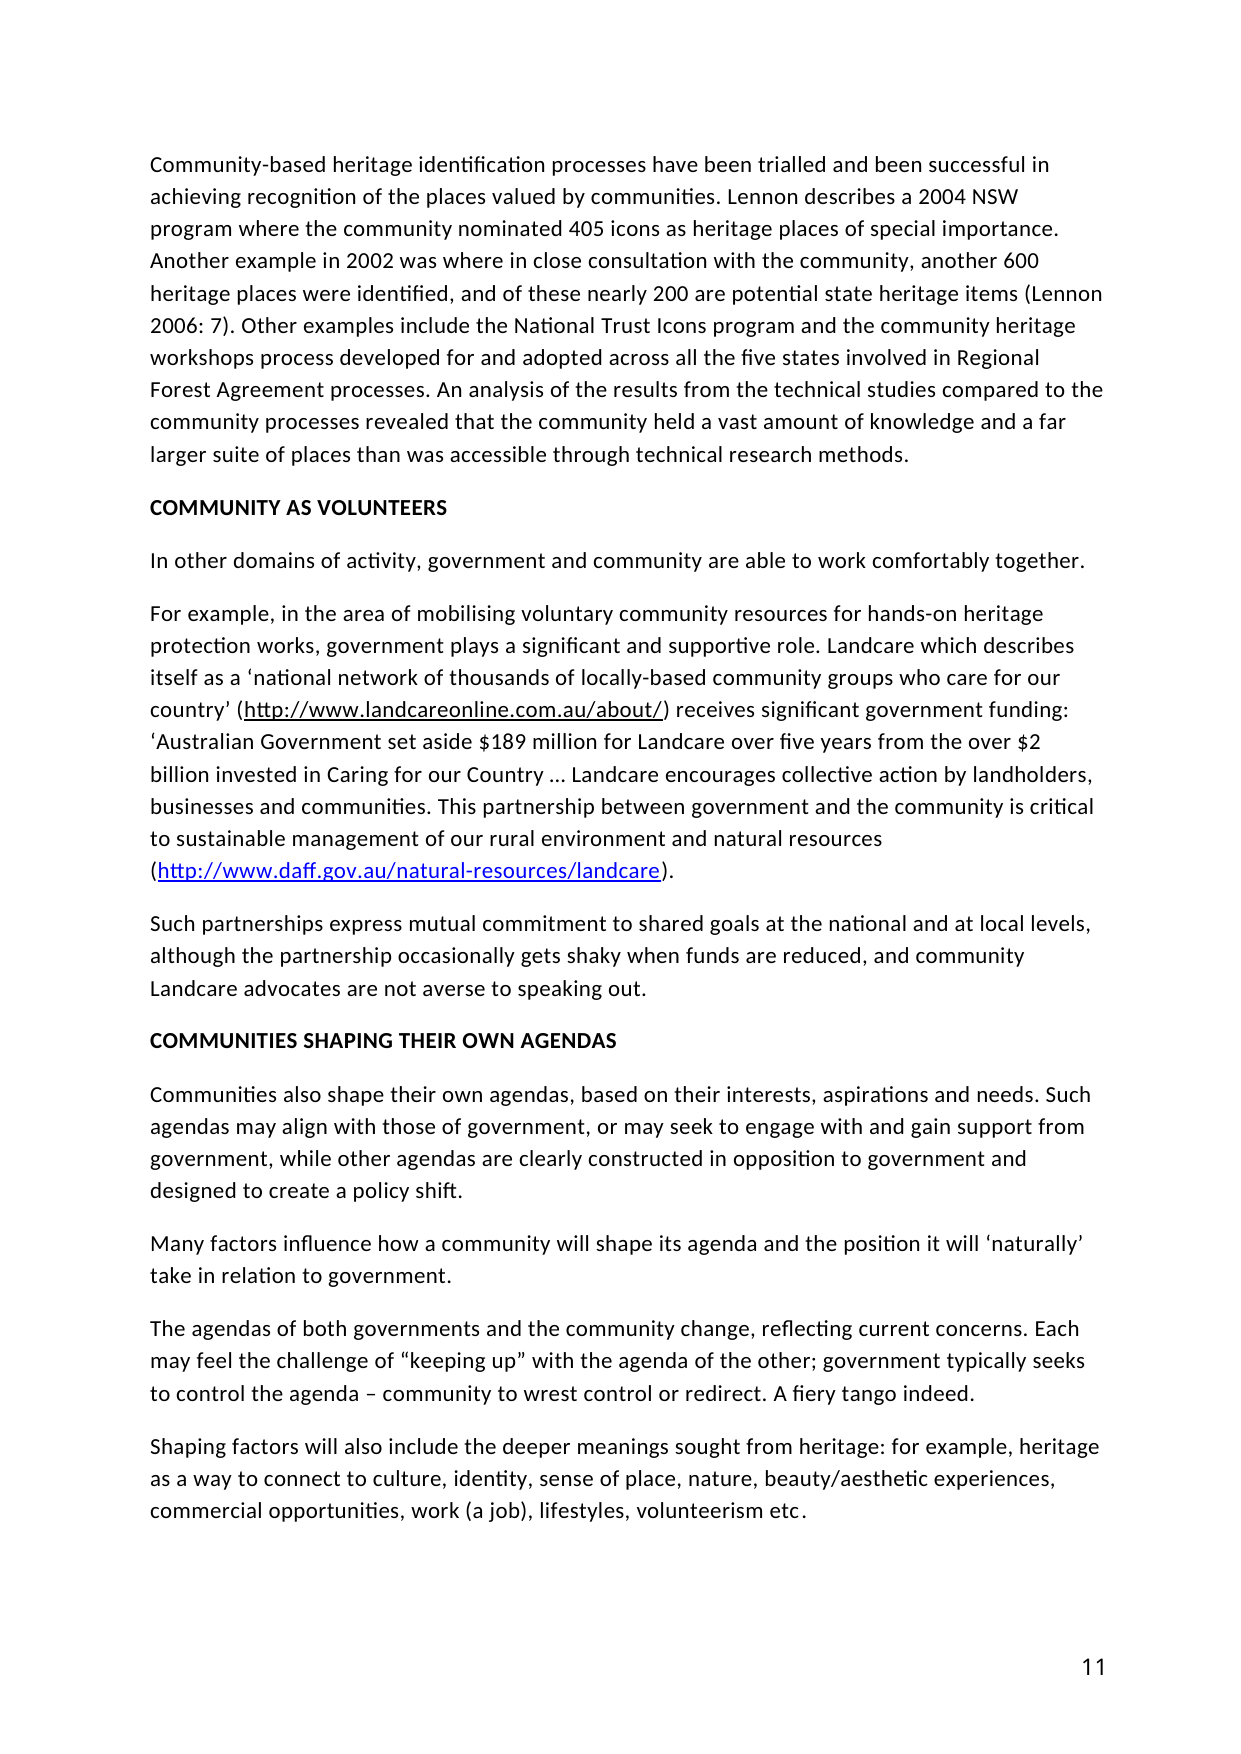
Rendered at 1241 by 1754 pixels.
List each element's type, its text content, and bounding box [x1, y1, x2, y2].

text In other domains of activity, government and community are able to work comfortably together. [150, 546, 1107, 574]
text Such partnerships express mutual commitment to shared goals at the national and at local levels, although the partnership occasionally gets shaky when funds are reduced, and community Landcare advocates are not averse to speaking out. [150, 909, 1107, 1002]
subtitle COMMUNITIES SHAPING THEIR OWN AGENDAS [150, 1027, 1107, 1055]
text Many factors influence how a community will shape its agenda and the position it will ‘naturally’ take in relation to government. [150, 1229, 1107, 1289]
subtitle COMMUNITY AS VOLUNTEERS [150, 493, 1107, 521]
text For example, in the area of mobilising voluntary community resources for hands-on heritage protection works, government plays a significant and supportive role. Landcare which describes itself as a ‘national network of thousands of locally-based community groups who care for our country’ (http://www.landcareonline.com.au/about/) receives significant government funding: ‘Australian Government set aside $189 million for Landcare over five years from the over $2 billion invested in Caring for our Country … Landcare encourages collective action by landholders, businesses and communities. This partnership between government and the community is critical to sustainable management of our rural environment and natural resources (http://www.daff.gov.au/natural-resources/landcare). [150, 599, 1107, 884]
text Shaping factors will also include the deeper meanings sought from heritage: for example, heritage as a way to connect to culture, identity, sense of place, nature, beauty/aesthetic experiences, commercial opportunities, work (a job), lifestyles, volunteerism etc. [150, 1432, 1107, 1524]
text The agendas of both governments and the community change, reflecting current concerns. Each may feel the challenge of “keeping up” with the agenda of the other; government typically seeks to control the agenda – community to wrest control or redirect. A fiery tango indeed. [150, 1314, 1107, 1407]
text Community-based heritage identification processes have been trialled and been successful in achieving recognition of the places valued by communities. Lennon describes a 2004 NSW program where the community nominated 405 icons as heritage places of special importance. Another example in 2002 was where in close consultation with the community, another 600 heritage places were identified, and of these nearly 200 are potential state heritage items (Lennon 2006: 7). Other examples include the National Trust Icons program and the community heritage workshops process developed for and adopted across all the five states involved in Regional Forest Agreement processes. An analysis of the results from the technical studies compared to the community processes revealed that the community held a vast amount of knowledge and a far larger suite of places than was accessible through technical research methods. [150, 150, 1107, 468]
text Communities also shape their own agendas, based on their interests, aspirations and needs. Such agendas may align with those of government, or may seek to engage with and gain support from government, while other agendas are clearly constructed in opposition to government and designed to create a policy shift. [150, 1080, 1107, 1204]
